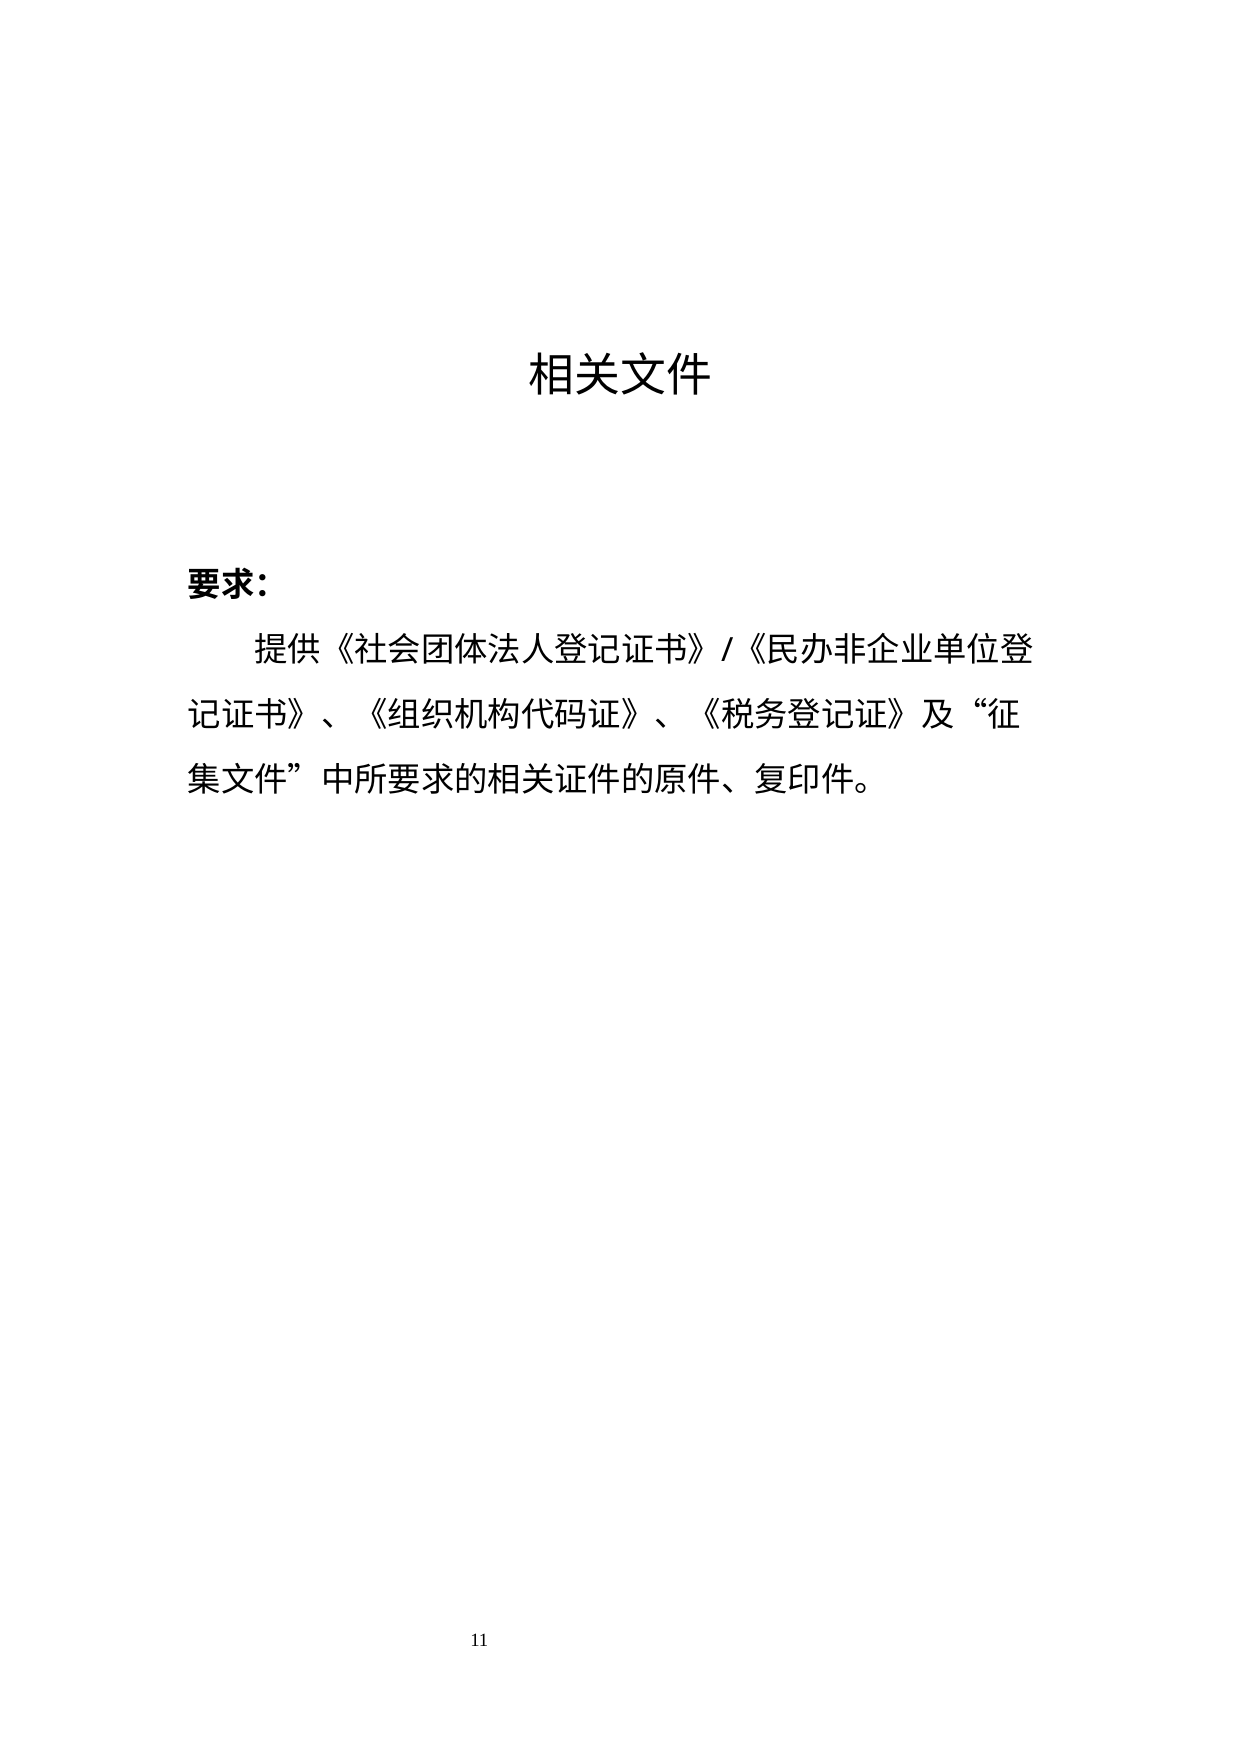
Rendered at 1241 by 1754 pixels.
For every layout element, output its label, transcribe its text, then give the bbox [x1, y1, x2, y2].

text 要求： [187, 550, 1053, 615]
text 相关文件 [187, 323, 1053, 421]
text 提供《社会团体法人登记证书》/《民办非企业单位登记证书》、《组织机构代码证》、《税务登记证》及“征集文件”中所要求的相关证件的原件、复印件。 [187, 615, 1053, 810]
